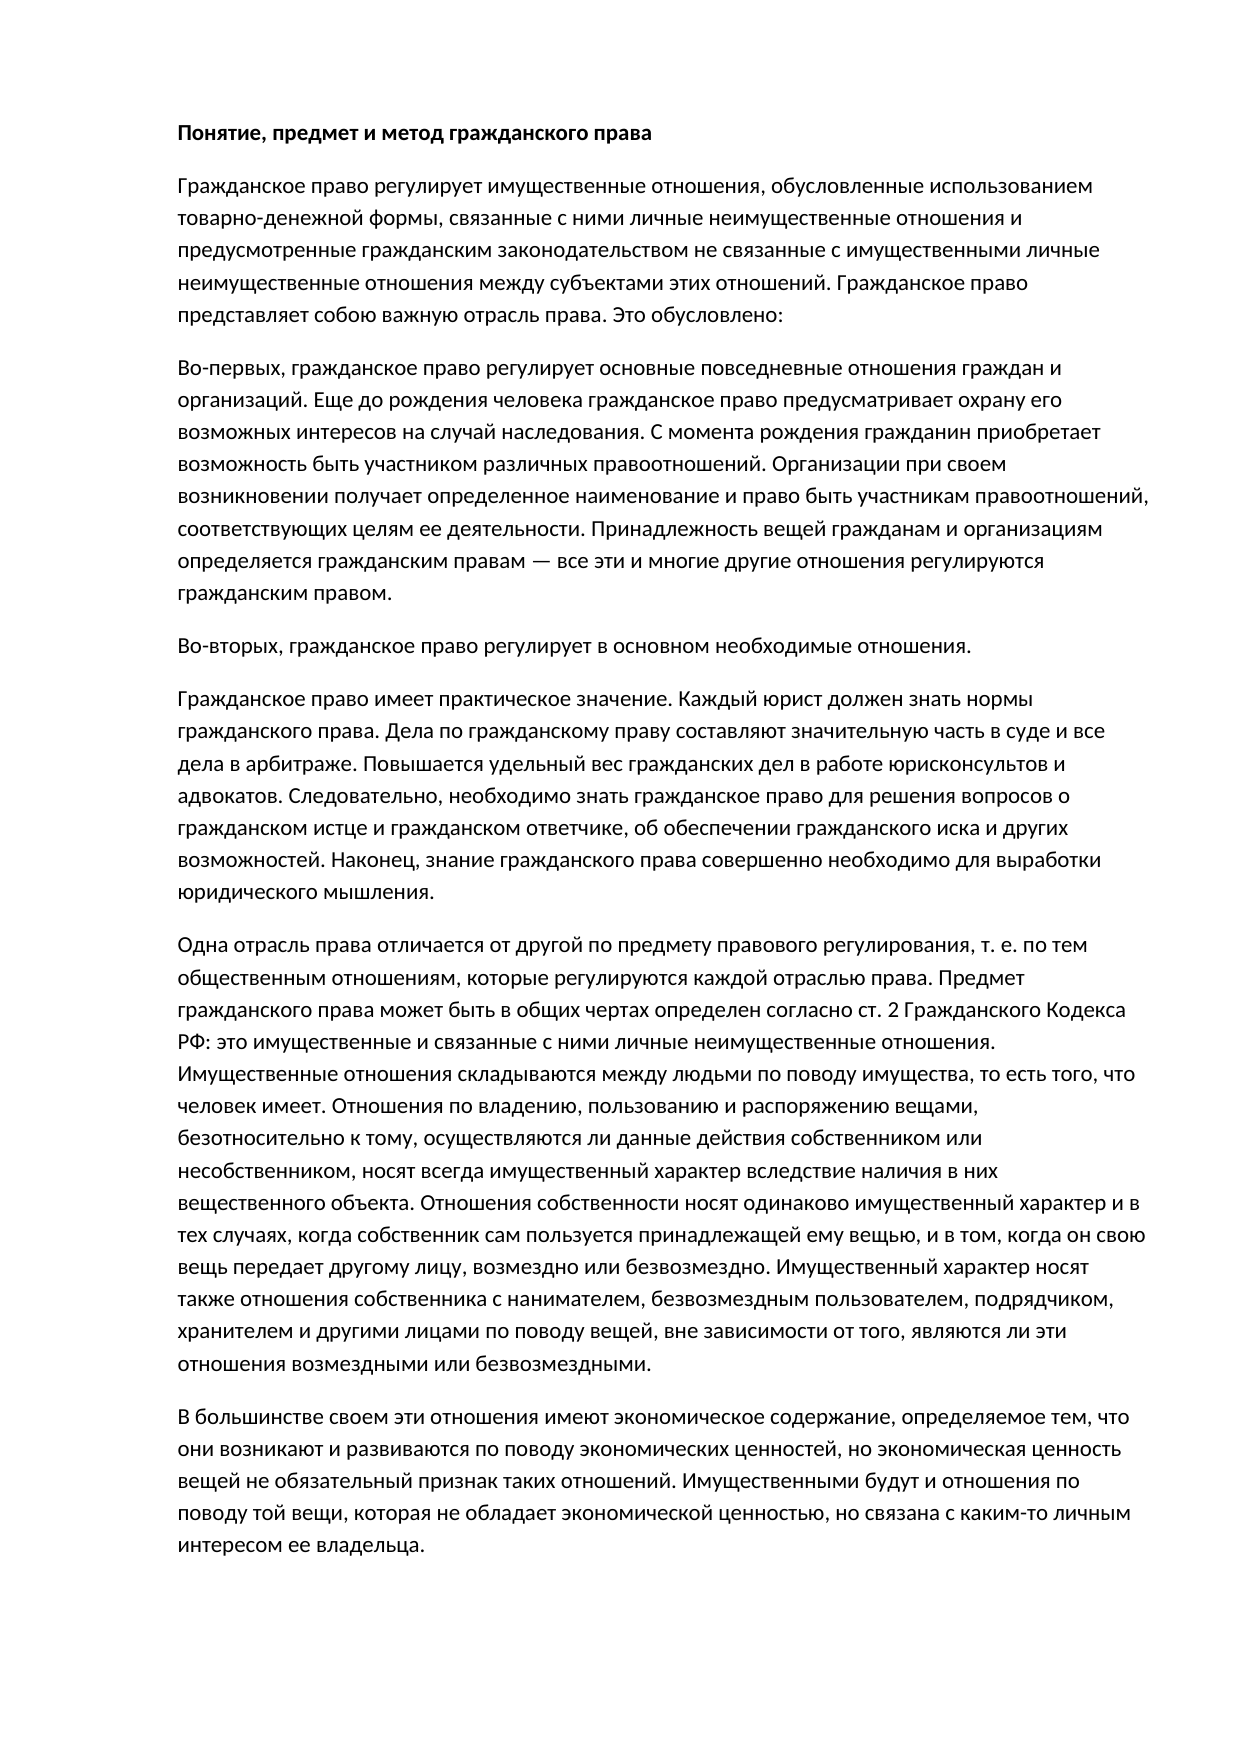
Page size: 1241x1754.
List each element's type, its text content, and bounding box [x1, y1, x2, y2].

text Во-вторых, гражданское право регулирует в основном необходимые отношения. [177, 631, 1152, 659]
text Гражданское право регулирует имущественные отношения, обусловленные использованием товарно-денежной формы, связанные с ними личные неимущественные отношения и предусмотренные гражданским законодательством не связанные с имущественными личные неимущественные отношения между субъектами этих отношений. Гражданское право представляет собою важную отрасль права. Это обусловлено: [177, 171, 1152, 328]
text Гражданское право имеет практическое значение. Каждый юрист должен знать нормы гражданского права. Дела по гражданскому праву составляют значительную часть в суде и все дела в арбитраже. Повышается удельный вес гражданских дел в работе юрисконсультов и адвокатов. Следовательно, необходимо знать гражданское право для решения вопросов о гражданском истце и гражданском ответчике, об обеспечении гражданского иска и других возможностей. Наконец, знание гражданского права совершенно необходимо для выработки юридического мышления. [177, 684, 1152, 905]
text Одна отрасль права отличается от другой по предмету правового регулирования, т. е. по тем общественным отношениям, которые регулируются каждой отраслью права. Предмет гражданского права может быть в общих чертах определен согласно ст. 2 Гражданского Кодекса РФ: это имущественные и связанные с ними личные неимущественные отношения. Имущественные отношения складываются между людьми по поводу имущества, то есть того, что человек имеет. Отношения по владению, пользованию и распоряжению вещами, безотносительно к тому, осуществляются ли данные действия собственником или несобственником, носят всегда имущественный характер вследствие наличия в них вещественного объекта. Отношения собственности носят одинаково имущественный характер и в тех случаях, когда собственник сам пользуется принадлежащей ему вещью, и в том, когда он свою вещь передает другому лицу, возмездно или безвозмездно. Имущественный характер носят также отношения собственника с нанимателем, безвозмездным пользователем, подрядчиком, хранителем и другими лицами по поводу вещей, вне зависимости от того, являются ли эти отношения возмездными или безвозмездными. [177, 930, 1152, 1377]
text Понятие, предмет и метод гражданского права [177, 118, 1152, 146]
text Во-первых, гражданское право регулирует основные повседневные отношения граждан и организаций. Еще до рождения человека гражданское право предусматривает охрану его возможных интересов на случай наследования. С момента рождения гражданин приобретает возможность быть участником различных правоотношений. Организации при своем возникновении получает определенное наименование и право быть участникам правоотношений, соответствующих целям ее деятельности. Принадлежность вещей гражданам и организациям определяется гражданским правам — все эти и многие другие отношения регулируются гражданским правом. [177, 353, 1152, 606]
text В большинстве своем эти отношения имеют экономическое содержание, определяемое тем, что они возникают и развиваются по поводу экономических ценностей, но экономическая ценность вещей не обязательный признак таких отношений. Имущественными будут и отношения по поводу той вещи, которая не обладает экономической ценностью, но связана с каким-то личным интересом ее владельца. [177, 1402, 1152, 1559]
